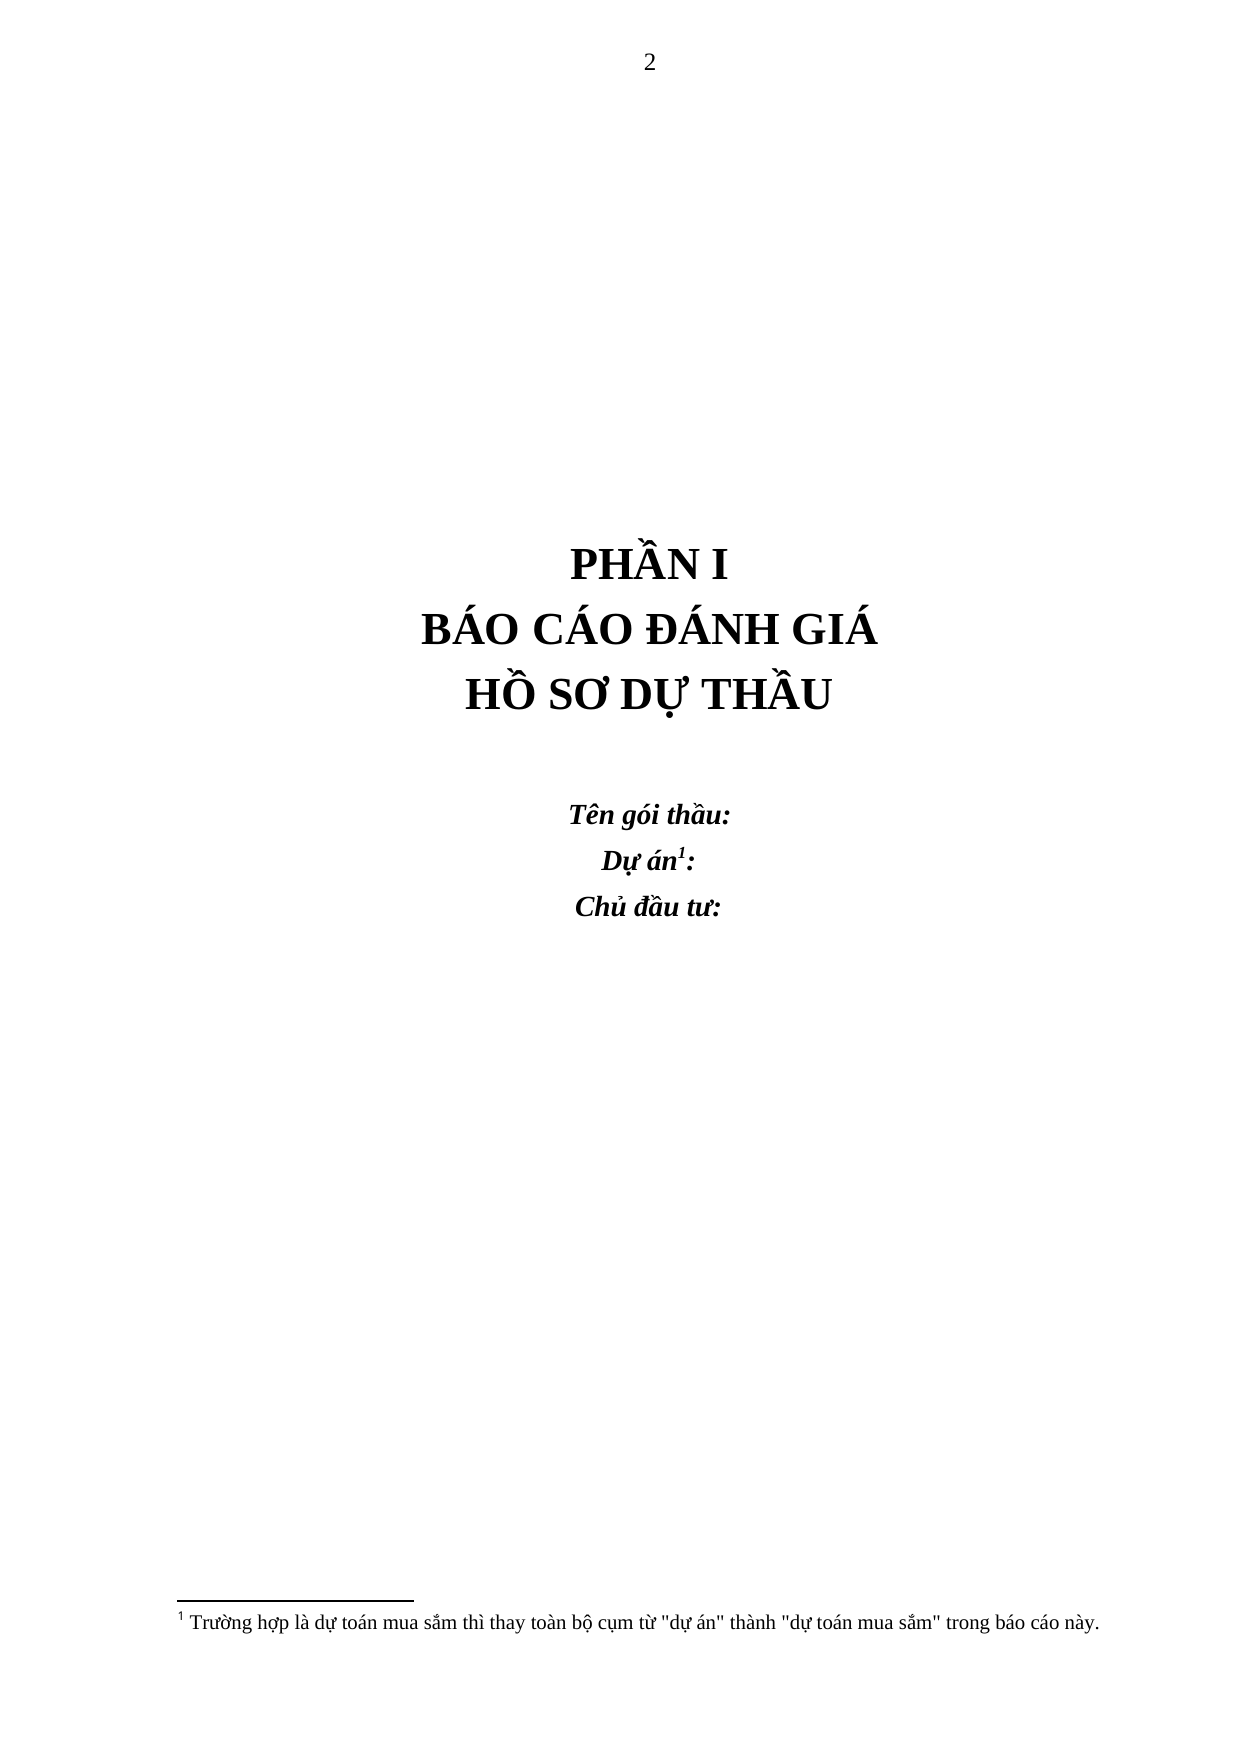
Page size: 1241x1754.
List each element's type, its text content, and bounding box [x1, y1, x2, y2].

text PHẦN I [177, 536, 1122, 589]
text HỒ SƠ DỰ THẦU [177, 667, 1122, 719]
text Dự án: [177, 843, 1122, 877]
text BÁO CÁO ĐÁNH GIÁ [177, 601, 1122, 654]
text Chủ đầu tư: [177, 889, 1122, 923]
text Tên gói thầu: [177, 797, 1122, 831]
